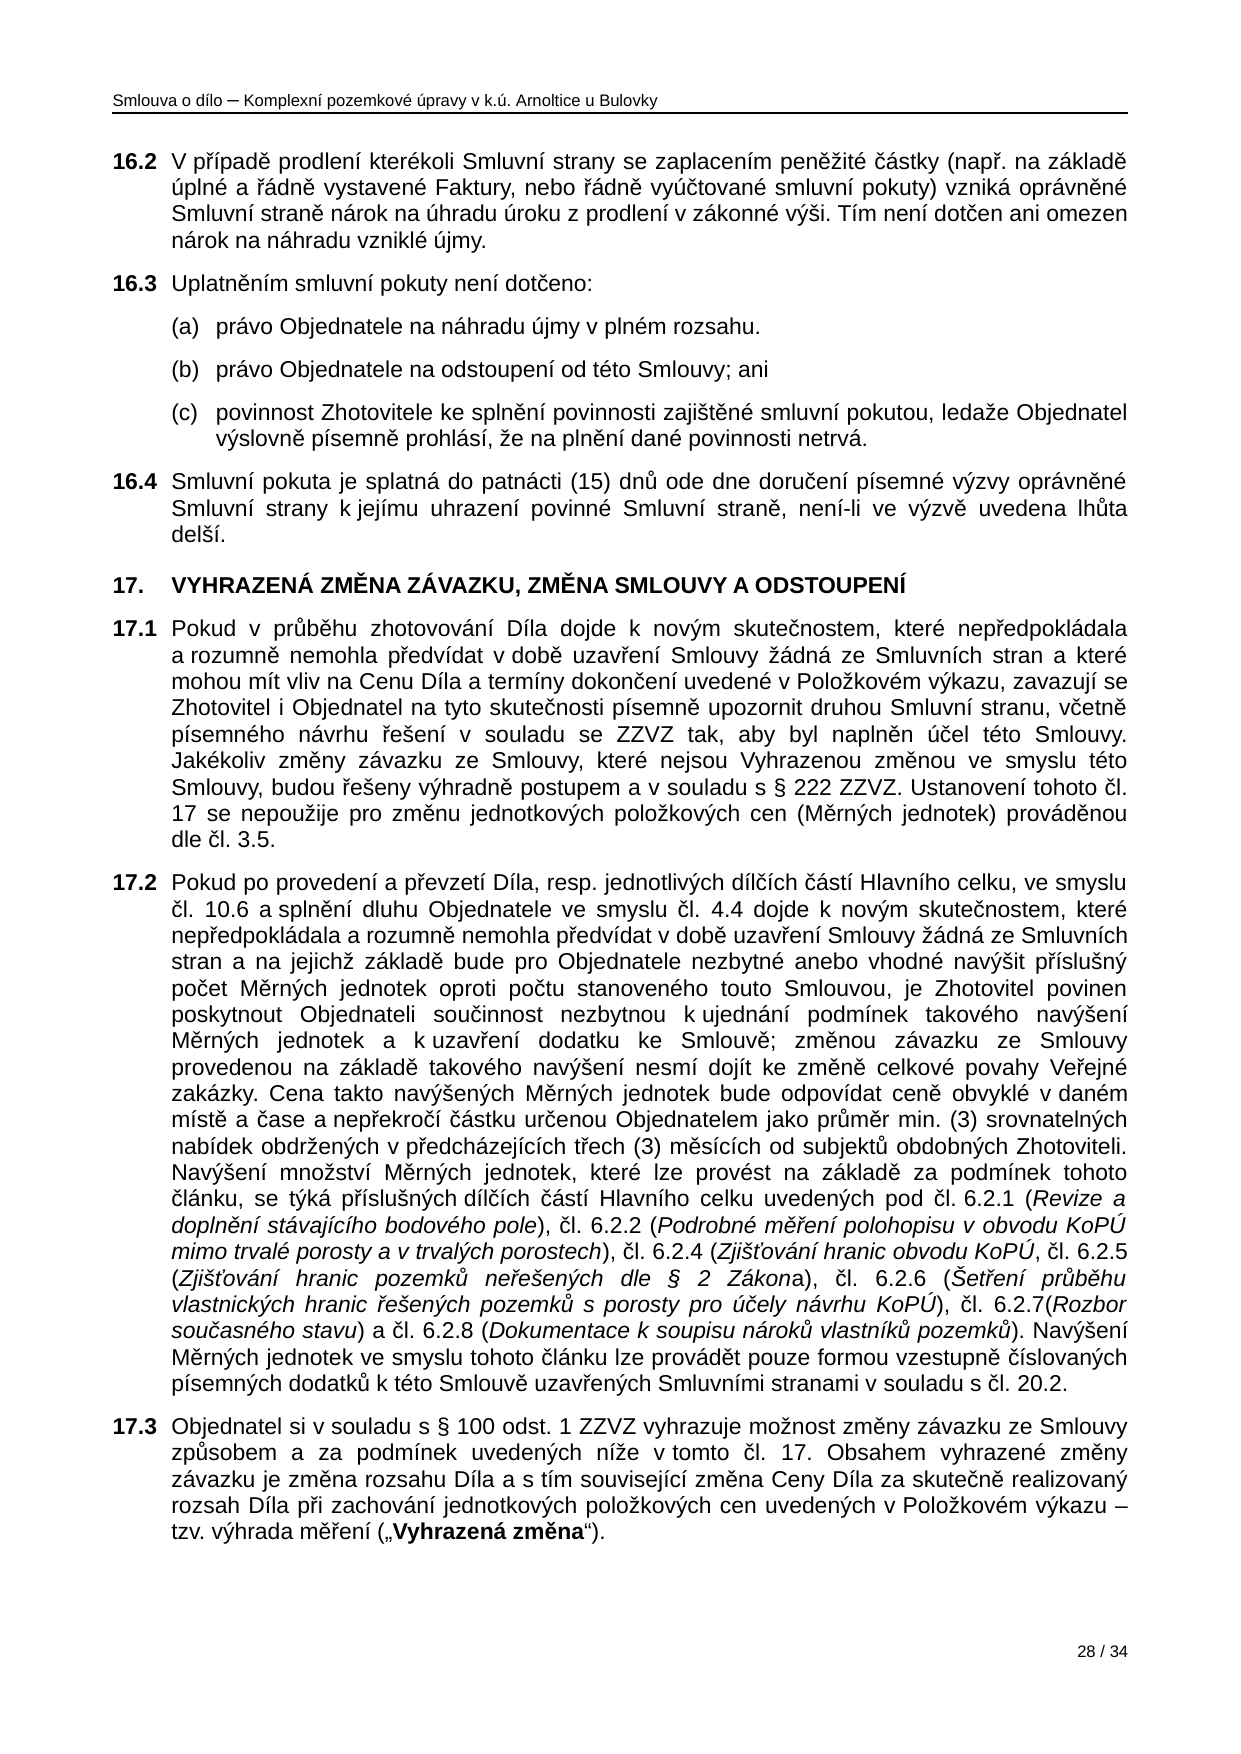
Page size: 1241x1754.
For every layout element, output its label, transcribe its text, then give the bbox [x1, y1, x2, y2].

list povinnost Zhotovitele ke splnění povinnosti zajištěné smluvní pokutou, ledaže Objednatel výslovně písemně prohlásí, že na plnění dané povinnosti netrvá. [171, 399, 1128, 452]
text V případě prodlení kterékoli Smluvní strany se zaplacením peněžité částky (např. na základě úplné a řádně vystavené Faktury, nebo řádně vyúčtované smluvní pokuty) vzniká oprávněné Smluvní straně nárok na úhradu úroku z prodlení v zákonné výši. Tím není dotčen ani omezen nárok na náhradu vzniklé újmy. [112, 148, 1128, 253]
text Objednatel si v souladu s § 100 odst. 1 ZZVZ vyhrazuje možnost změny závazku ze Smlouvy způsobem a za podmínek uvedených níže v tomto čl. 17. Obsahem vyhrazené změny závazku je změna rozsahu Díla a s tím související změna Ceny Díla za skutečně realizovaný rozsah Díla při zachování jednotkových položkových cen uvedených v Položkovém výkazu – tzv. výhrada měření („Vyhrazená změna“). [112, 1413, 1128, 1545]
text Uplatněním smluvní pokuty není dotčeno: [112, 270, 1128, 296]
text Pokud po provedení a převzetí Díla, resp. jednotlivých dílčích částí Hlavního celku, ve smyslu čl. 10.6 a splnění dluhu Objednatele ve smyslu čl. 4.4 dojde k novým skutečnostem, které nepředpokládala a rozumně nemohla předvídat v době uzavření Smlouvy žádná ze Smluvních stran a na jejichž základě bude pro Objednatele nezbytné anebo vhodné navýšit příslušný počet Měrných jednotek oproti počtu stanoveného touto Smlouvou, je Zhotovitel povinen poskytnout Objednateli součinnost nezbytnou k ujednání podmínek takového navýšení Měrných jednotek a k uzavření dodatku ke Smlouvě; změnou závazku ze Smlouvy provedenou na základě takového navýšení nesmí dojít ke změně celkové povahy Veřejné zakázky. Cena takto navýšených Měrných jednotek bude odpovídat ceně obvyklé v daném místě a čase a nepřekročí částku určenou Objednatelem jako průměr min. (3) srovnatelných nabídek obdržených v předcházejících třech (3) měsících od subjektů obdobných Zhotoviteli. Navýšení množství Měrných jednotek, které lze provést na základě za podmínek tohoto článku, se týká příslušných dílčích částí Hlavního celku uvedených pod čl. 6.2.1 (Revize a doplnění stávajícího bodového pole), čl. 6.2.2 (Podrobné měření polohopisu v obvodu KoPÚ mimo trvalé porosty a v trvalých porostech), čl. 6.2.4 (Zjišťování hranic obvodu KoPÚ, čl. 6.2.5 (Zjišťování hranic pozemků neřešených dle § 2 Zákona), čl. 6.2.6 (Šetření průběhu vlastnických hranic řešených pozemků s porosty pro účely návrhu KoPÚ), čl. 6.2.7(Rozbor současného stavu) a čl. 6.2.8 (Dokumentace k soupisu nároků vlastníků pozemků). Navýšení Měrných jednotek ve smyslu tohoto článku lze provádět pouze formou vzestupně číslovaných písemných dodatků k této Smlouvě uzavřených Smluvními stranami v souladu s čl. 20.2. [112, 869, 1128, 1396]
text Vyhrazená změna závazku, změna smlouvy a odstoupení [112, 572, 1128, 599]
list právo Objednatele na odstoupení od této Smlouvy; ani [171, 356, 1128, 382]
text Pokud v průběhu zhotovování Díla dojde k novým skutečnostem, které nepředpokládala a rozumně nemohla předvídat v době uzavření Smlouvy žádná ze Smluvních stran a které mohou mít vliv na Cenu Díla a termíny dokončení uvedené v Položkovém výkazu, zavazují se Zhotovitel i Objednatel na tyto skutečnosti písemně upozornit druhou Smluvní stranu, včetně písemného návrhu řešení v souladu se ZZVZ tak, aby byl naplněn účel této Smlouvy. Jakékoliv změny závazku ze Smlouvy, které nejsou Vyhrazenou změnou ve smyslu této Smlouvy, budou řešeny výhradně postupem a v souladu s § 222 ZZVZ. Ustanovení tohoto čl. 17 se nepoužije pro změnu jednotkových položkových cen (Měrných jednotek) prováděnou dle čl. 3.6. [112, 615, 1128, 852]
text Smluvní pokuta je splatná do patnácti (15) dnů ode dne doručení písemné výzvy oprávněné Smluvní strany k jejímu uhrazení povinné Smluvní straně, není-li ve výzvě uvedena lhůta delší. [112, 468, 1128, 547]
list právo Objednatele na náhradu újmy v plném rozsahu. [171, 313, 1128, 339]
